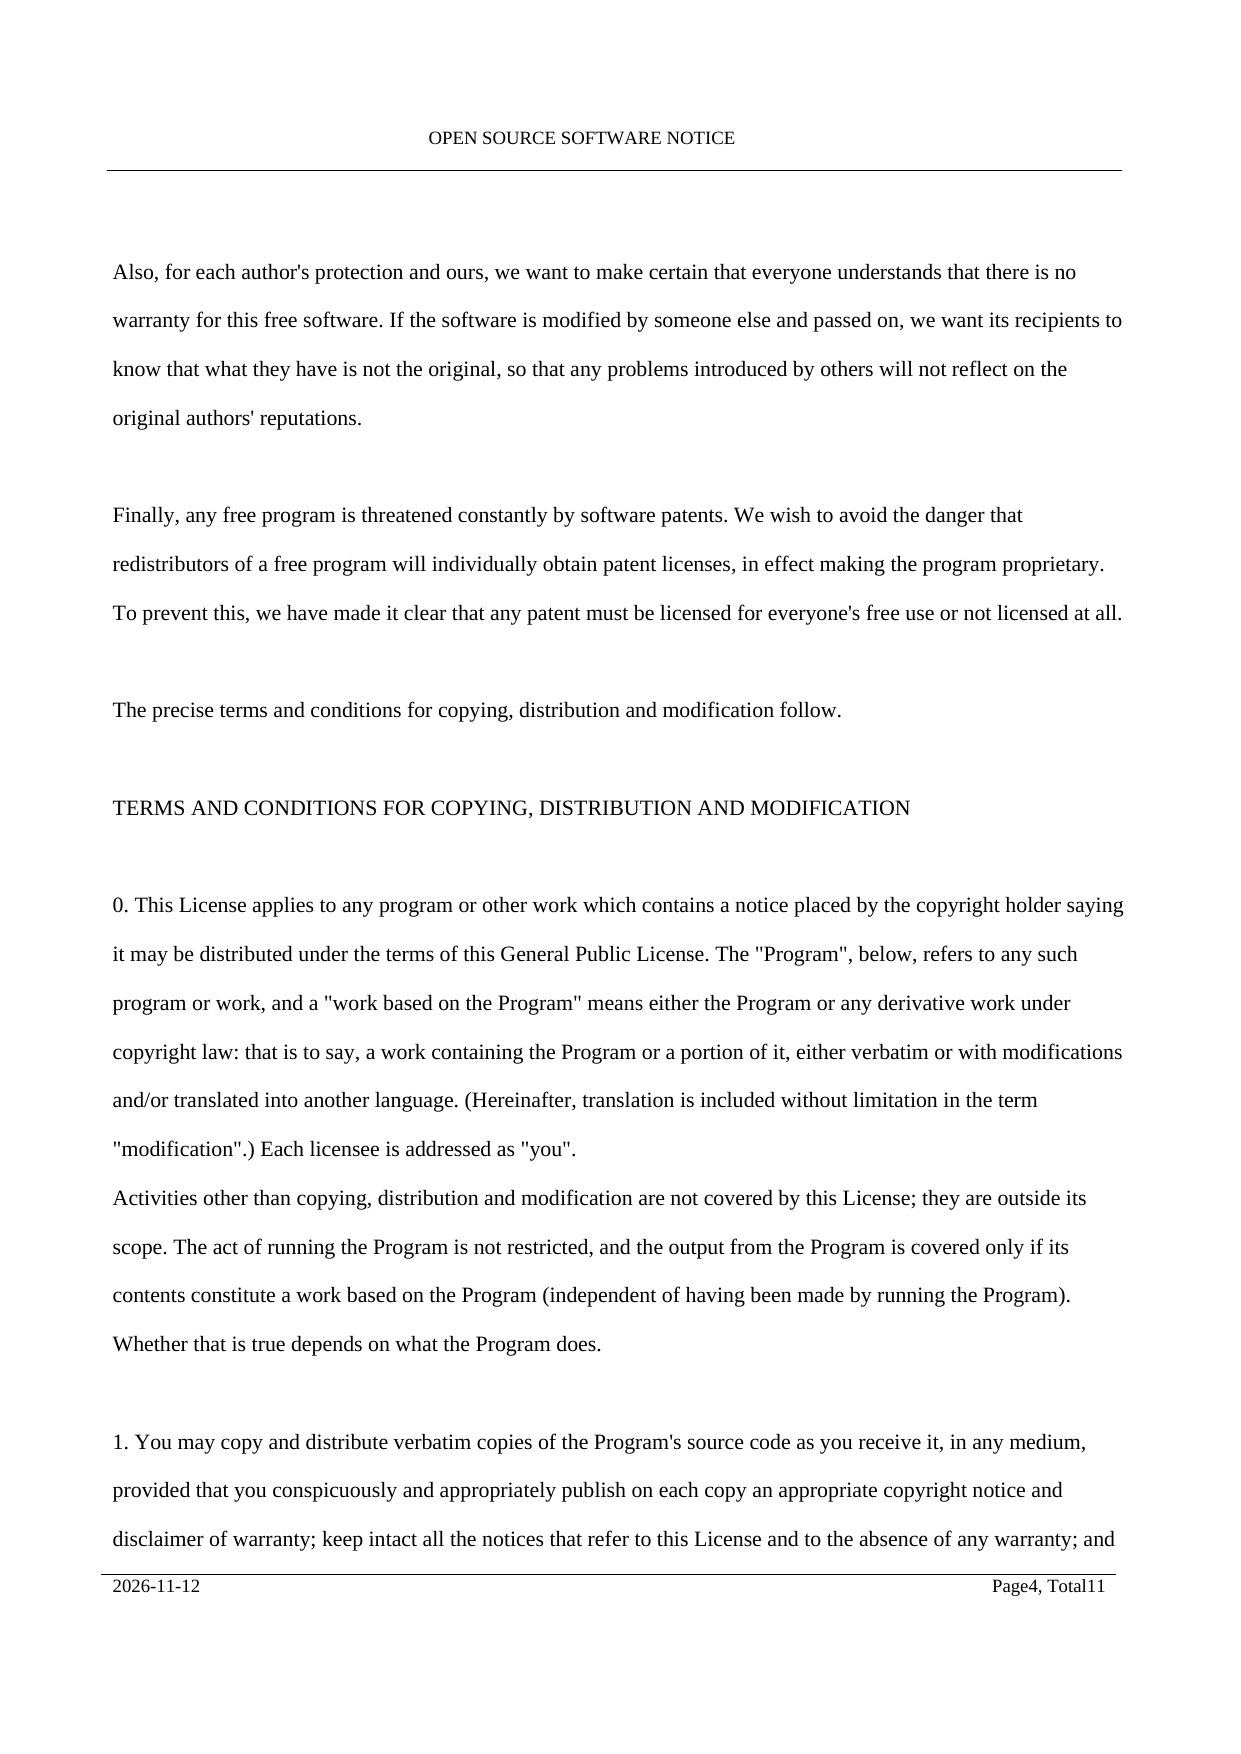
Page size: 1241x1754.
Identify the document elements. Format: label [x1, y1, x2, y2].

text [112, 206, 1128, 1555]
